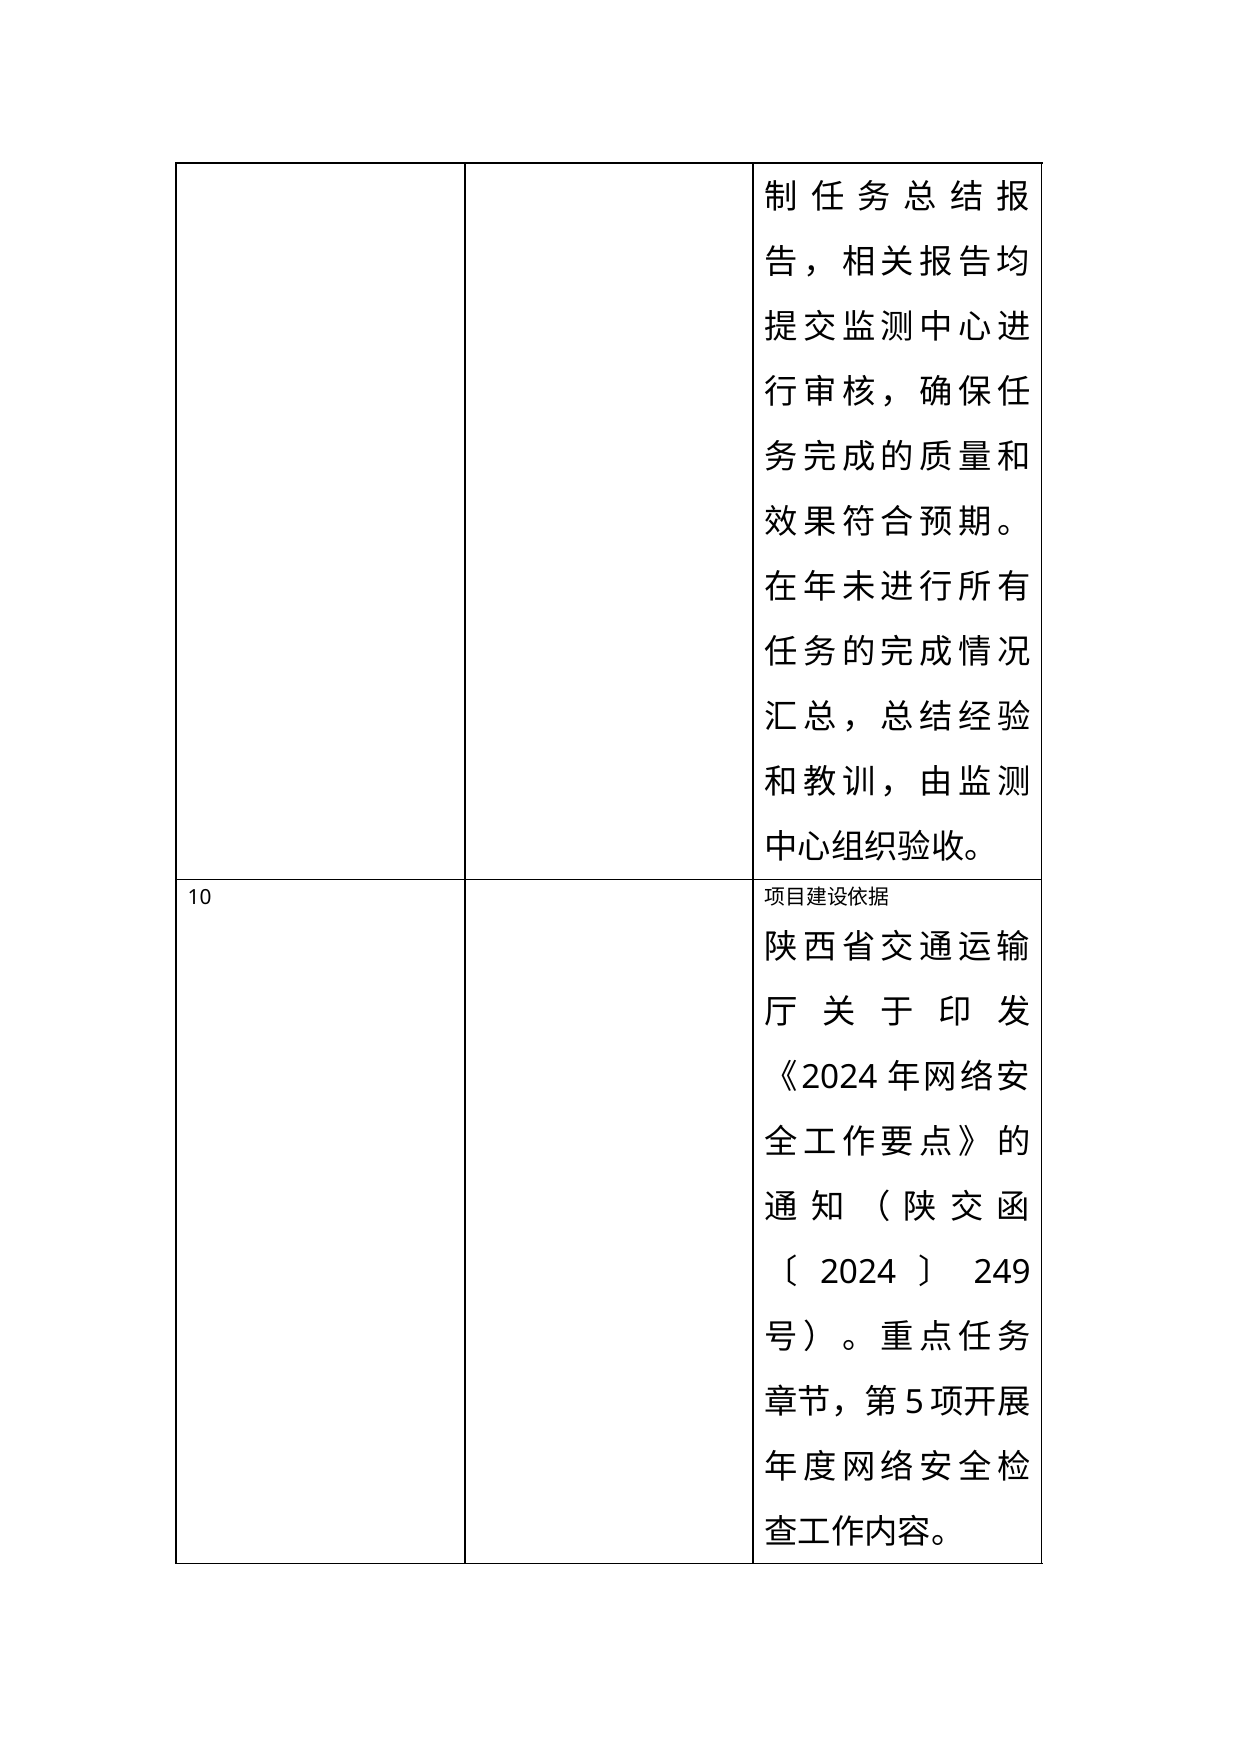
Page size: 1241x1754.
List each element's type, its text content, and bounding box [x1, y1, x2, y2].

table_cell 9 [177, 164, 464, 878]
table_cell [466, 880, 752, 1563]
table_cell [466, 164, 752, 878]
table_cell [754, 164, 1041, 878]
table_cell 10 [177, 880, 464, 1563]
table_cell 项目建设依据 陕西省交通运输厅关于印发《2024年网络安全工作要点》的通知（陕交函〔2024〕249号）。重点任务章节，第5项开展年度网络安全检查工作内容。 [754, 880, 1041, 1563]
